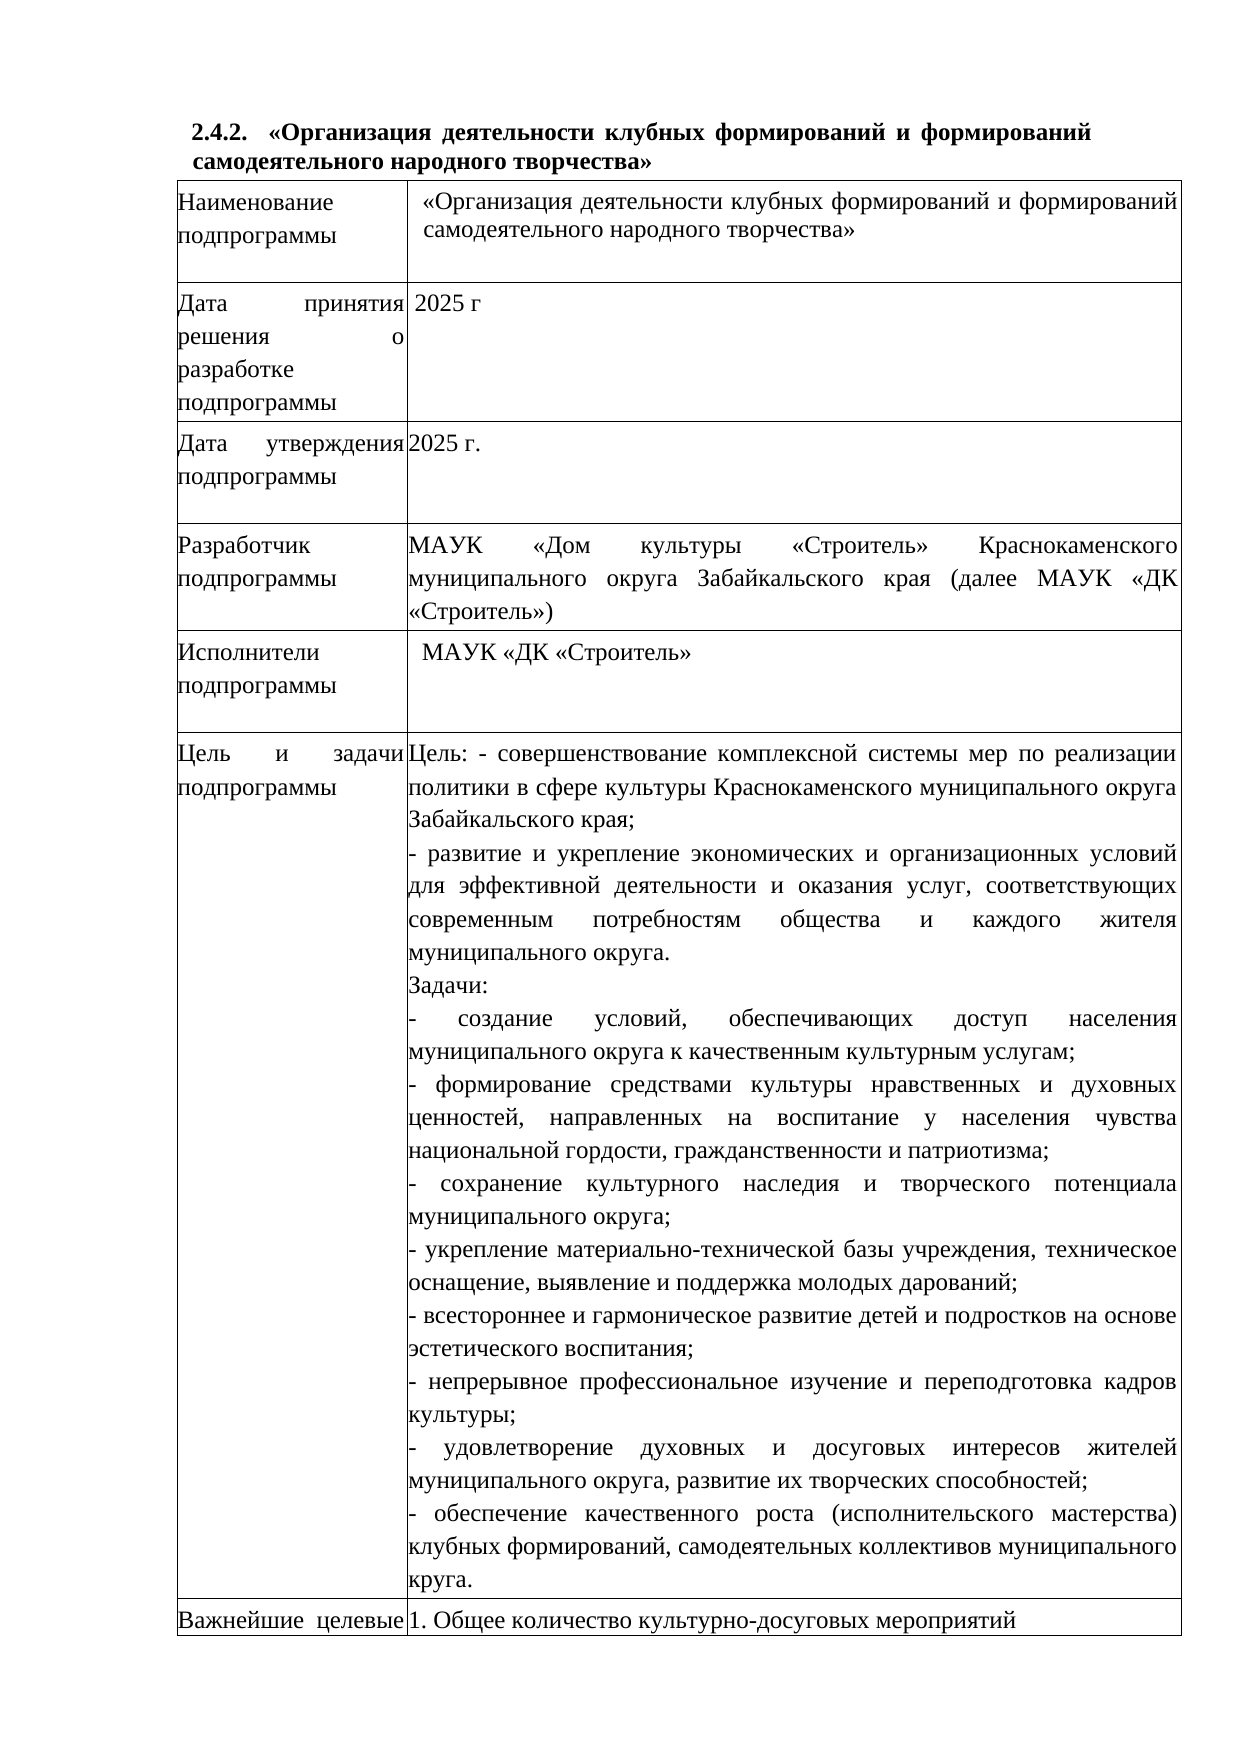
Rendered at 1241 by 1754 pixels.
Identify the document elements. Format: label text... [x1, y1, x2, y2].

table_header Наименование подпрограммы [178, 181, 407, 281]
table_cell Дата принятия решения о разработке подпрограммы [178, 283, 407, 421]
table_cell 2025 г [408, 283, 1181, 421]
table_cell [408, 1599, 1181, 1635]
table_cell Исполнители подпрограммы [178, 631, 407, 732]
table_cell МАУК «ДК «Строитель» [408, 631, 1181, 732]
table_cell Цель и задачи подпрограммы [178, 733, 407, 1598]
table_cell Дата утверждения подпрограммы [178, 422, 407, 523]
table_cell Цель: - совершенствование комплексной системы мер по реализации политики в сфере культуры Краснокаменского муниципального округа Забайкальского края; - развитие и укрепление экономических и организационных условий для эффективной деятельности и оказания услуг, соответствующих современным потребностям общества и каждого жителя муниципального округа. Задачи: - создание условий, обеспечивающих доступ населения муниципального округа к качественным культурным услугам; - формирование средствами культуры нравственных и духовных ценностей, направленных на воспитание у населения чувства национальной гордости, гражданственности и патриотизма; - сохранение культурного наследия и творческого потенциала муниципального округа; - укрепление материально-технической базы учреждения, техническое оснащение, выявление и поддержка молодых дарований; - всестороннее и гармоническое развитие детей и подростков на основе эстетического воспитания; - непрерывное профессиональное изучение и переподготовка кадров культуры; - удовлетворение духовных и досуговых интересов жителей муниципального округа, развитие их творческих способностей; - обеспечение качественного роста (исполнительского мастерства) клубных формирований, самодеятельных коллективов муниципального круга. [408, 733, 1181, 1598]
table_cell 2025 г. [408, 422, 1181, 523]
text 2.4.2. «Организация деятельности клубных формирований и формирований самодеятельного народного творчества» [191, 118, 1092, 174]
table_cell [178, 1599, 407, 1635]
table_cell Разработчик подпрограммы [178, 524, 407, 630]
table_cell МАУК «Дом культуры «Строитель» Краснокаменского муниципального округа Забайкальского края (далее МАУК «ДК «Строитель») [408, 524, 1181, 630]
table_header «Организация деятельности клубных формирований и формирований самодеятельного народного творчества» [408, 181, 1181, 281]
